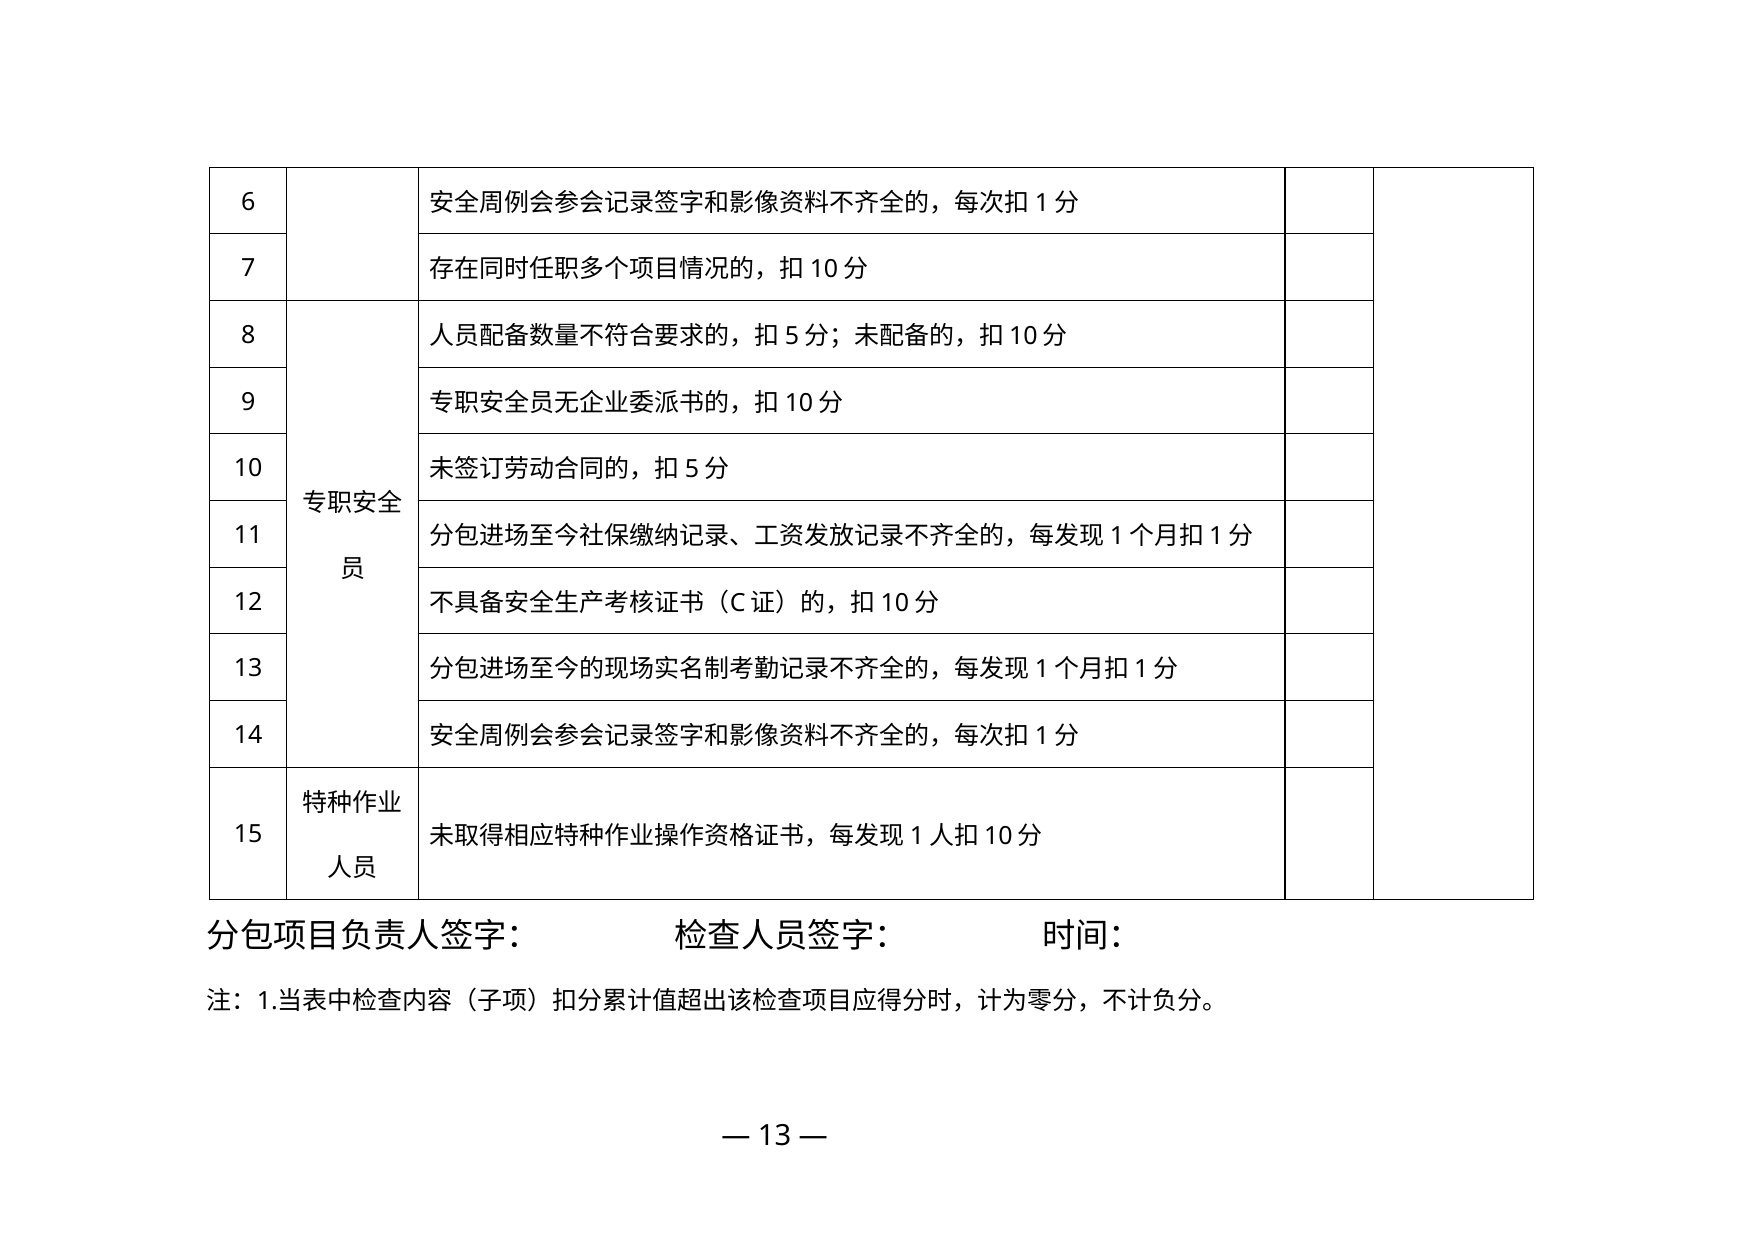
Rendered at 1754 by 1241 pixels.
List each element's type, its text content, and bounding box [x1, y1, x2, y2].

table_cell 未取得相应特种作业操作资格证书，每发现1人扣10分 [419, 768, 1284, 899]
table_cell 12 [210, 568, 286, 633]
table_cell [1286, 301, 1373, 367]
text 注：1.当表中检查内容（子项）扣分累计值超出该检查项目应得分时，计为零分，不计负分。 [207, 966, 1535, 1031]
text 分包项目负责人签字： 检查人员签字： 时间： [207, 900, 1535, 966]
table_cell 15 [210, 768, 286, 899]
table_cell 分包进场至今社保缴纳记录、工资发放记录不齐全的，每发现1个月扣1分 [419, 501, 1284, 567]
table_cell [1286, 701, 1373, 767]
table_cell 分包进场至今的现场实名制考勤记录不齐全的，每发现1个月扣1分 [419, 634, 1284, 700]
table_cell 8 [210, 301, 286, 367]
table_cell 9 [210, 368, 286, 433]
table_cell 未签订劳动合同的，扣5分 [419, 434, 1284, 500]
table_cell [1286, 434, 1373, 500]
table_cell 专职安全员 [287, 301, 418, 767]
table_cell [1286, 234, 1373, 300]
table_cell [1286, 368, 1373, 433]
table_cell 安全周例会参会记录签字和影像资料不齐全的，每次扣1分 [419, 168, 1284, 233]
table_cell 6 [210, 168, 286, 233]
table_cell 7 [210, 234, 286, 300]
table_cell [1286, 634, 1373, 700]
table_cell [1286, 768, 1373, 899]
table_cell 特种作业人员 [287, 768, 418, 899]
table_cell 专职安全员无企业委派书的，扣10分 [419, 368, 1284, 433]
table_cell 10 [210, 434, 286, 500]
table_cell [1286, 501, 1373, 567]
table_cell 安全周例会参会记录签字和影像资料不齐全的，每次扣1分 [419, 701, 1284, 767]
table_cell 14 [210, 701, 286, 767]
table_cell 11 [210, 501, 286, 567]
table_cell [1286, 168, 1373, 233]
table_cell 不具备安全生产考核证书（C证）的，扣10分 [419, 568, 1284, 633]
table_cell 存在同时任职多个项目情况的，扣10分 [419, 234, 1284, 300]
table_cell 人员配备数量不符合要求的，扣5分；未配备的，扣10分 [419, 301, 1284, 367]
table_cell [1286, 568, 1373, 633]
table_cell 13 [210, 634, 286, 700]
